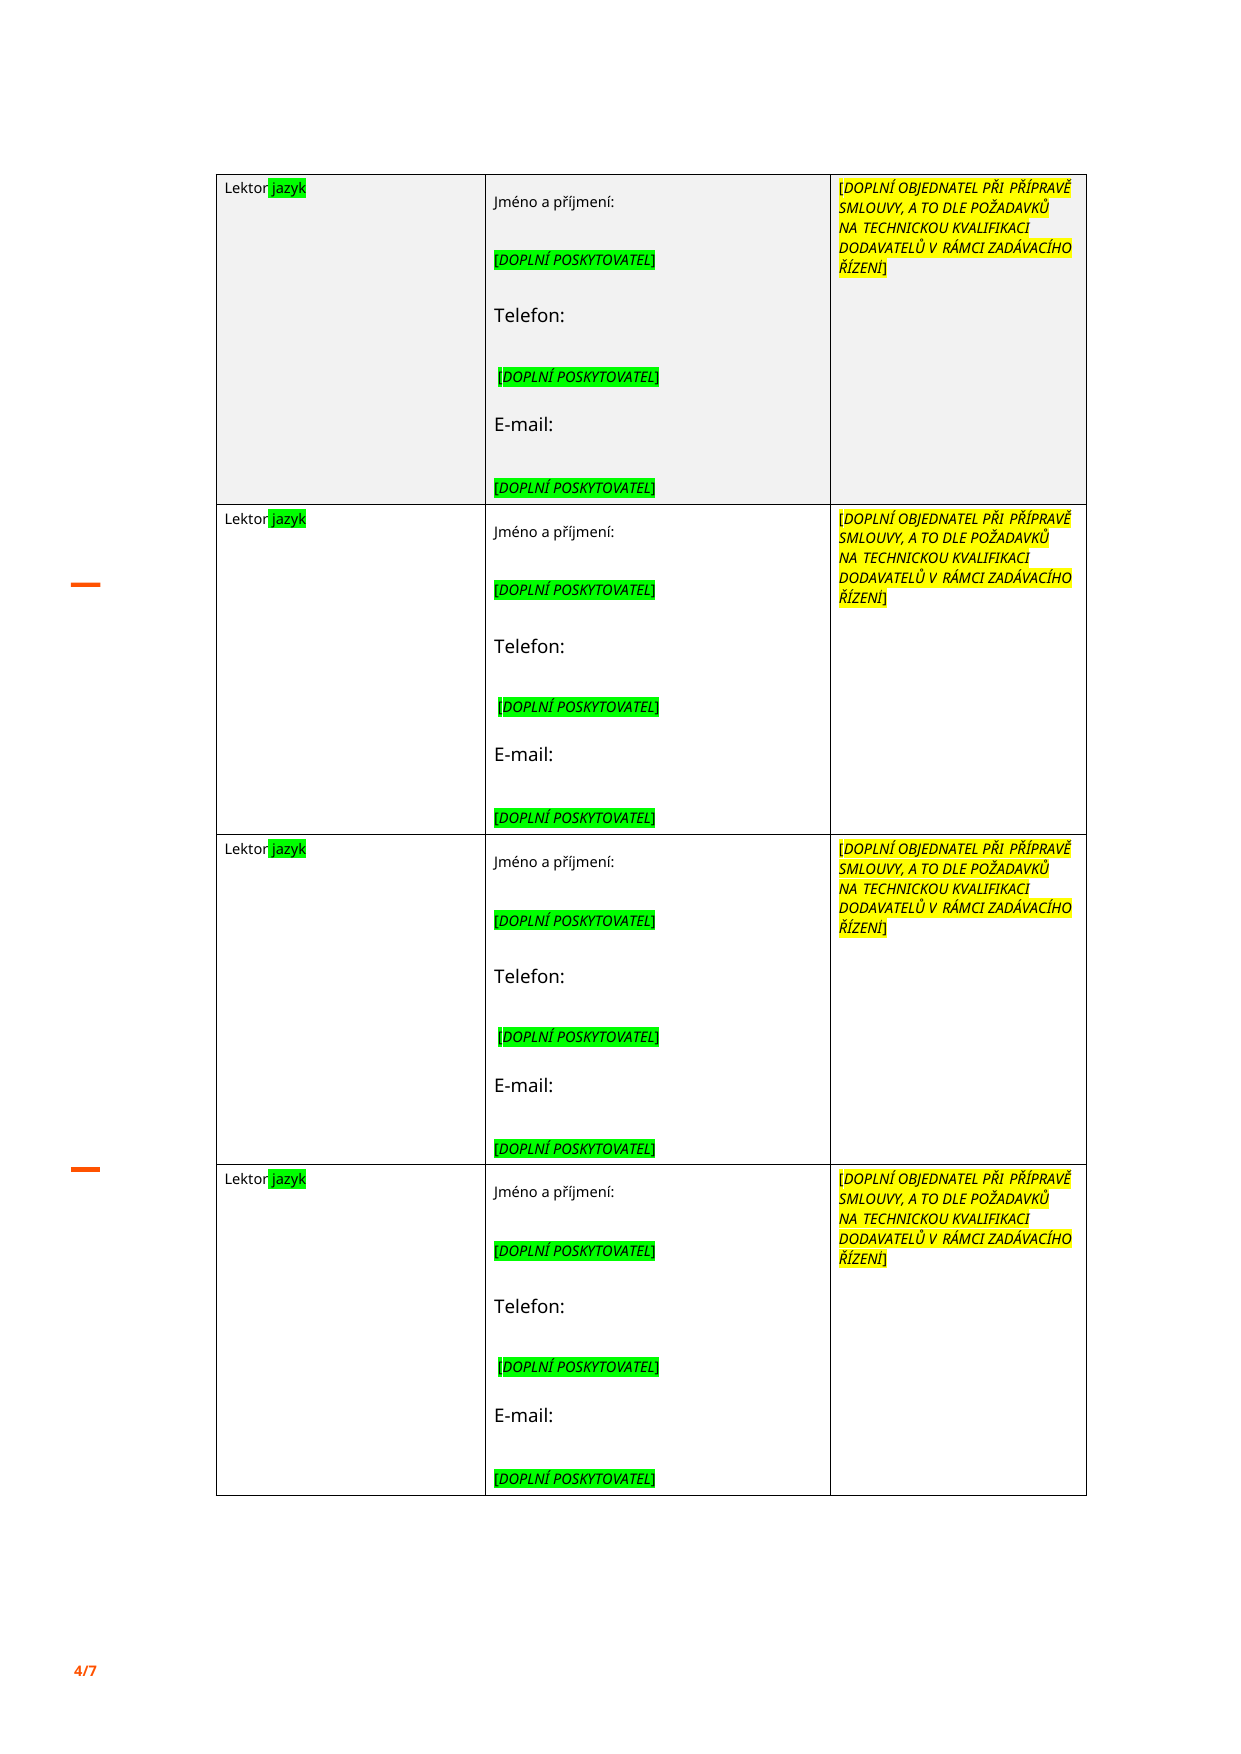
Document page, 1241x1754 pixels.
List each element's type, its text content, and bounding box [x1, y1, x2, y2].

table_cell [DOPLNÍ OBJEDNATEL PŘI PŘÍPRAVĚ SMLOUVY, A TO DLE POŽADAVKŮ NA TECHNICKOU KVALIFIKACI DODAVATELŮ V RÁMCI ZADÁVACÍHO ŘÍZENÍ] [831, 835, 1086, 1164]
table_cell Lektor jazyk [217, 835, 485, 1164]
table_cell Jméno a příjmení: [DOPLNÍ POSKYTOVATEL] Telefon: [DOPLNÍ POSKYTOVATEL] E-mail: [DOPLNÍ POSKYTOVATEL] [486, 835, 830, 1164]
table_cell [DOPLNÍ OBJEDNATEL PŘI PŘÍPRAVĚ SMLOUVY, A TO DLE POŽADAVKŮ NA TECHNICKOU KVALIFIKACI DODAVATELŮ V RÁMCI ZADÁVACÍHO ŘÍZENÍ] [831, 505, 1086, 834]
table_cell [486, 1165, 830, 1494]
table_cell Jméno a příjmení: [DOPLNÍ POSKYTOVATEL] Telefon: [DOPLNÍ POSKYTOVATEL] E-mail: [DOPLNÍ POSKYTOVATEL] [486, 505, 830, 834]
table_header [DOPLNÍ OBJEDNATEL PŘI PŘÍPRAVĚ SMLOUVY, A TO DLE POŽADAVKŮ NA TECHNICKOU KVALIFIKACI DODAVATELŮ V RÁMCI ZADÁVACÍHO ŘÍZENÍ] [831, 175, 1086, 504]
table_header Jméno a příjmení: [DOPLNÍ POSKYTOVATEL] Telefon: [DOPLNÍ POSKYTOVATEL] E-mail: [DOPLNÍ POSKYTOVATEL] [486, 175, 830, 504]
table_cell Lektor jazyk [217, 1165, 485, 1494]
table_cell Lektor jazyk [217, 505, 485, 834]
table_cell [831, 1165, 1086, 1494]
table_header Lektor jazyk [217, 175, 485, 504]
